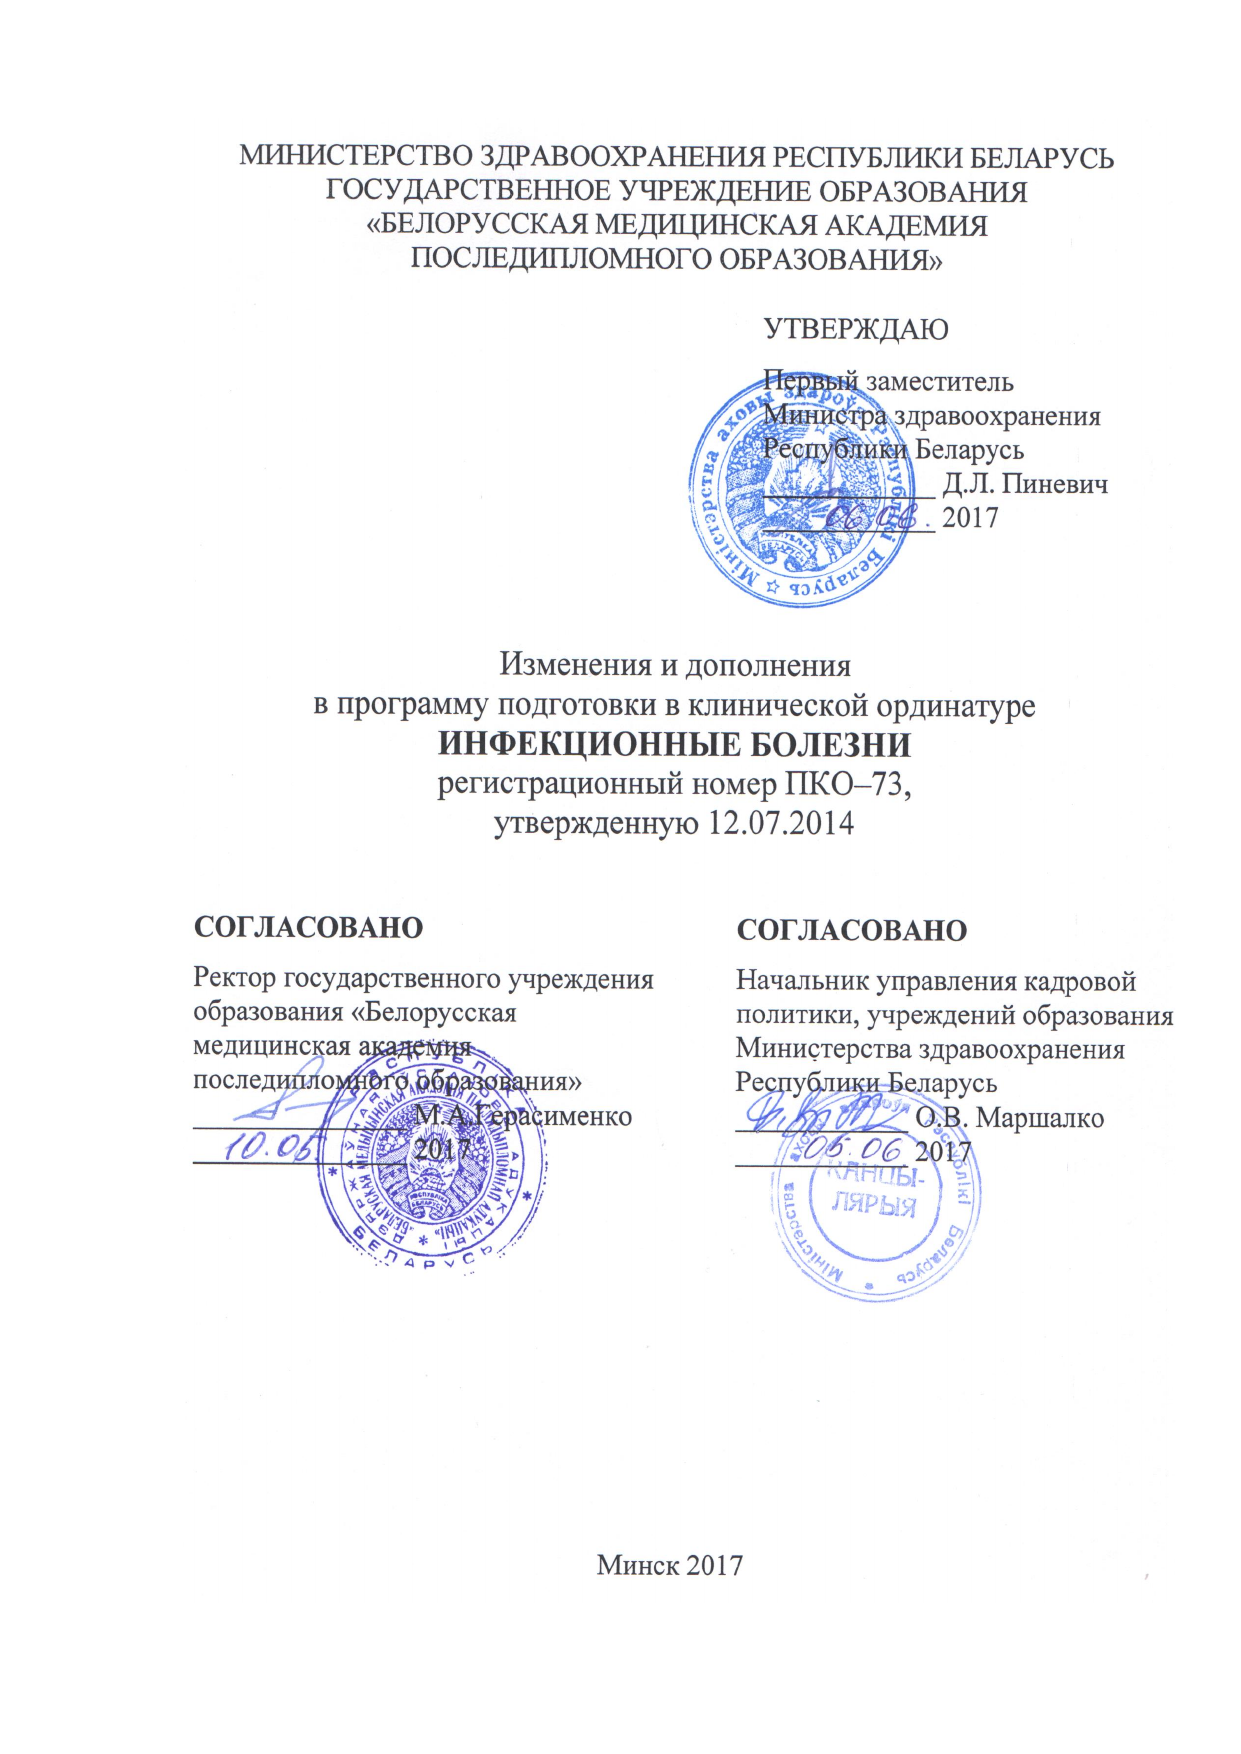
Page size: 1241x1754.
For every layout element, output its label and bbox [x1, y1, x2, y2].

picture [182, 118, 1176, 1603]
